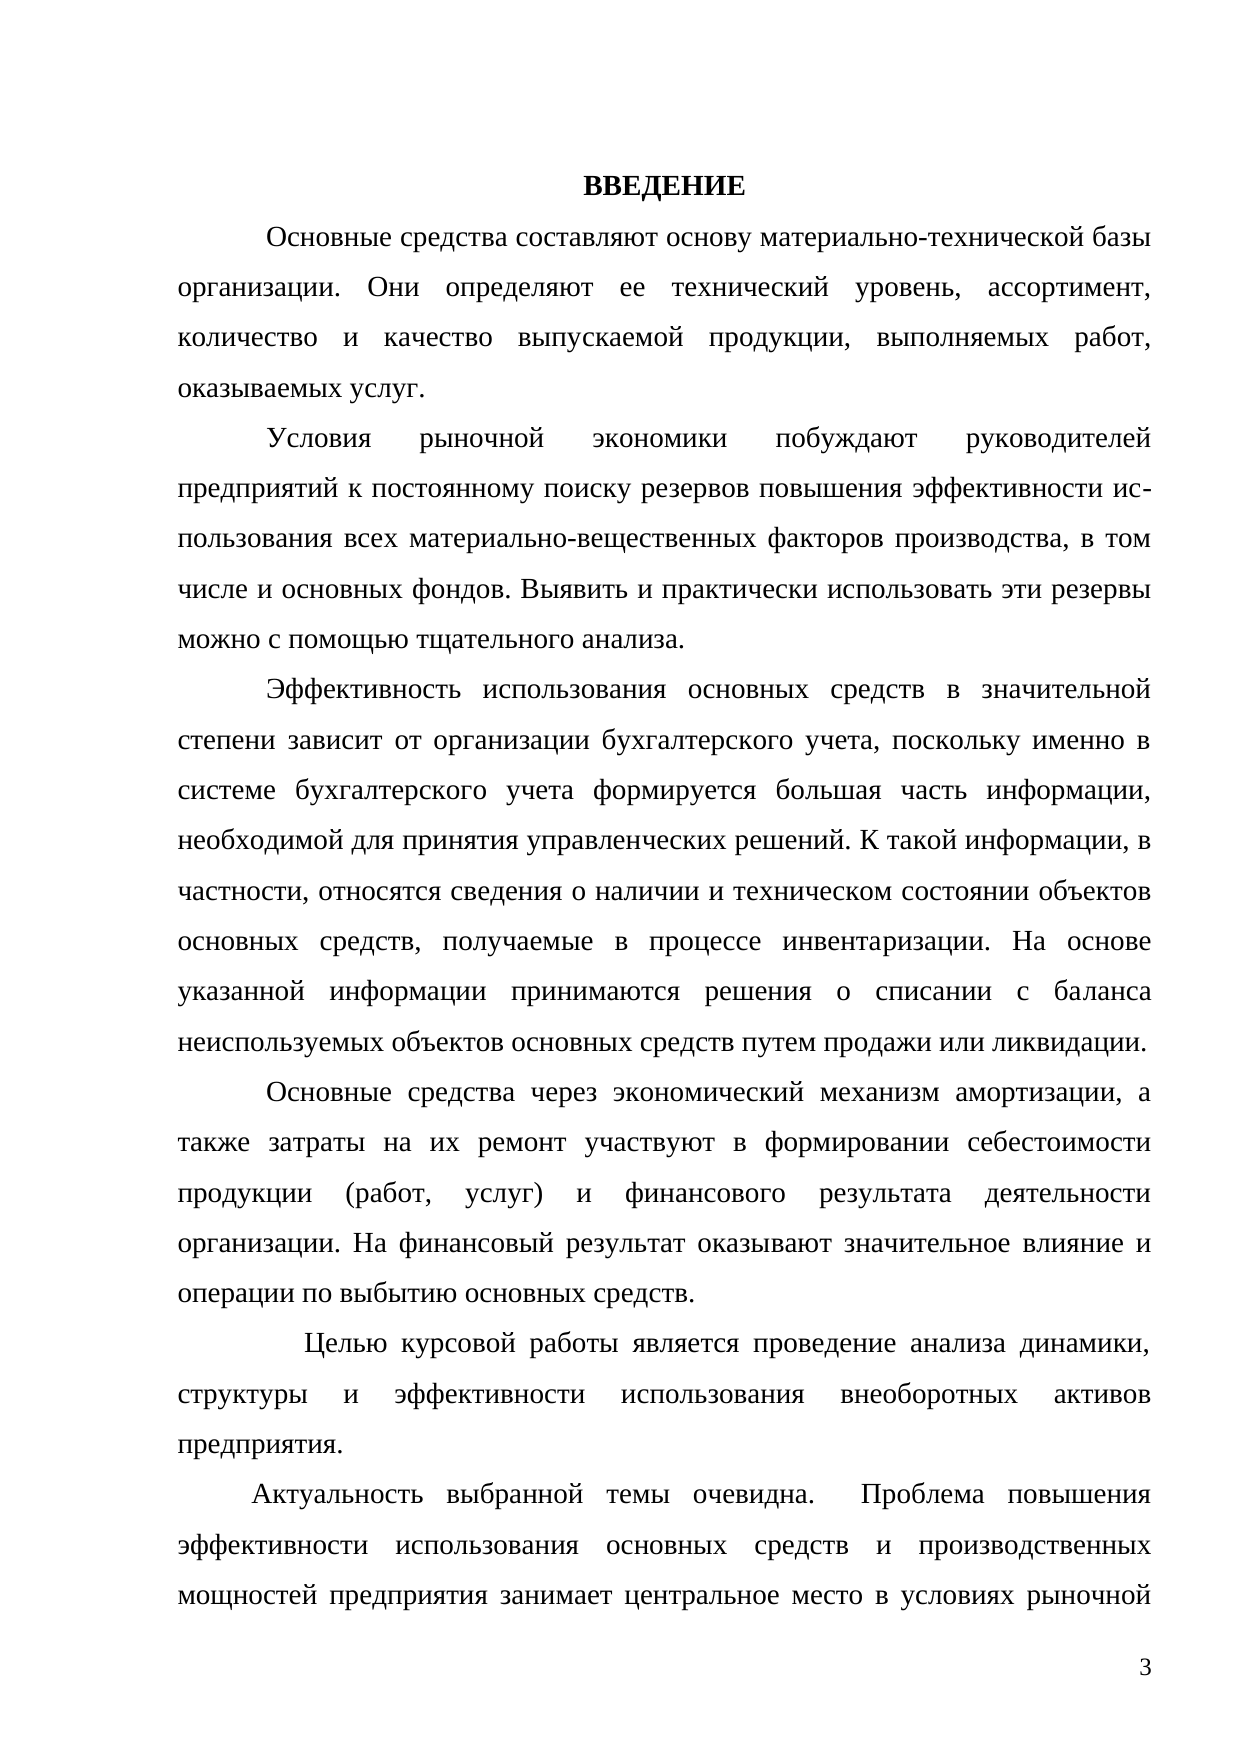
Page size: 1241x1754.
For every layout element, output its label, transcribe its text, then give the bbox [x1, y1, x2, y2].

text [177, 1477, 1152, 1611]
text Основные средства составляют основу материально-технической базы организации. Они определяют ее технический уровень, ассортимент, количество и качество выпускаемой продукции, выполняемых работ, оказываемых услуг. [177, 219, 1152, 403]
text ВВЕДЕНИЕ [177, 168, 1152, 202]
text Условия рыночной экономики побуждают руководителей предприятий к постоянному поиску резервов повышения эффективности использования всех материально-вещественных факторов производства, в том числе и основных фондов. Выявить и практически использовать эти резервы можно с помощью тщательного анализа. [177, 420, 1152, 655]
text Основные средства через экономический механизм амортизации, а также затраты на их ремонт участвуют в формировании себестоимости продукции (работ, услуг) и финансового результата деятельности организации. На финансовый результат оказывают значительное влияние и операции по выбытию основных средств. [177, 1074, 1152, 1309]
text Эффективность использования основных средств в значительной степени зависит от организации бухгалтерского учета, поскольку именно в системе бухгалтерского учета формируется большая часть информации, необходимой для принятия управленческих решений. К такой информации, в частности, относятся сведения о наличии и техническом состоянии объектов основных средств, получаемые в процессе инвентаризации. На основе указанной информации принимаются решения о списании с баланса неиспользуемых объектов основных средств путем продажи или ликвидации. [177, 672, 1152, 1057]
text Целью курсовой работы является проведение анализа динамики, структуры и эффективности использования внеоборотных активов предприятия. [177, 1326, 1152, 1460]
